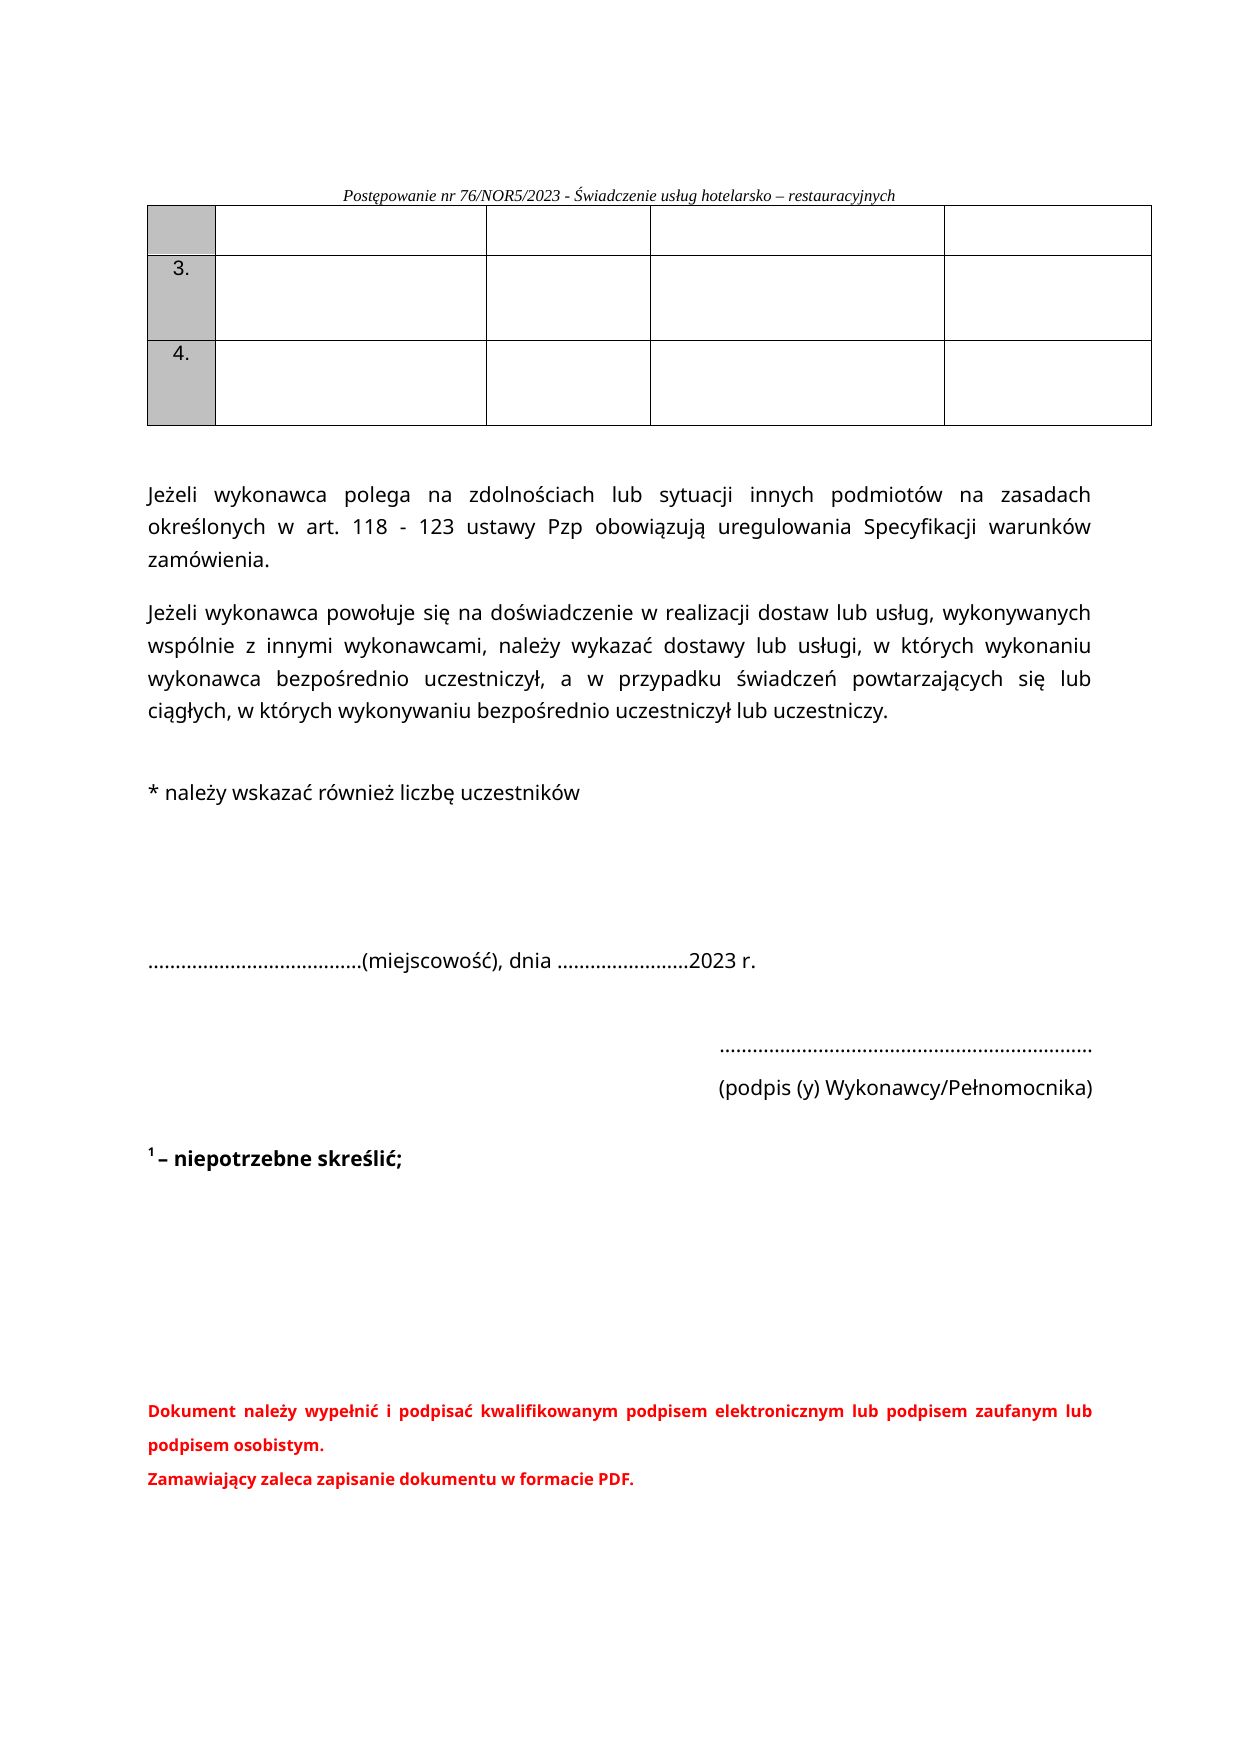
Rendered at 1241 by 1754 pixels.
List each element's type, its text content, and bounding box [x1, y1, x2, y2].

table_cell [487, 206, 650, 254]
text Dokument należy wypełnić i podpisać kwalifikowanym podpisem elektronicznym lub podpisem zaufanym lub podpisem osobistym. [148, 1399, 1093, 1456]
table_cell [216, 341, 486, 425]
text …………………………………(miejscowość), dnia ……………………2023 r. [148, 946, 1093, 974]
text 1 – niepotrzebne skreślić; [148, 1144, 1093, 1172]
table_cell [148, 341, 215, 425]
table_cell [216, 206, 486, 254]
table_cell [651, 256, 944, 340]
table_cell [487, 256, 650, 340]
table_cell [651, 341, 944, 425]
table_cell [651, 206, 944, 254]
text Zamawiający zaleca zapisanie dokumentu w formacie PDF. [148, 1468, 1093, 1490]
table_cell [945, 341, 1151, 425]
text (podpis (y) Wykonawcy/Pełnomocnika) [148, 1073, 1093, 1101]
text Jeżeli wykonawca powołuje się na doświadczenie w realizacji dostaw lub usług, wykonywanych wspólnie z innymi wykonawcami, należy wykazać dostawy lub usługi, w których wykonaniu wykonawca bezpośrednio uczestniczył, a w przypadku świadczeń powtarzających się lub ciągłych, w których wykonywaniu bezpośrednio uczestniczył lub uczestniczy. [148, 598, 1093, 725]
table_cell [487, 341, 650, 425]
table_cell [148, 256, 215, 340]
table_cell [945, 206, 1151, 254]
text Jeżeli wykonawca polega na zdolnościach lub sytuacji innych podmiotów na zasadach określonych w art. 118 - 123 ustawy Pzp obowiązują uregulowania Specyfikacji warunków zamówienia. [148, 480, 1093, 573]
text ……………………………………..…………………… [148, 1030, 1093, 1059]
table_cell [148, 206, 215, 254]
text * należy wskazać również liczbę uczestników [148, 778, 1093, 807]
table_cell [945, 256, 1151, 340]
table_cell [216, 256, 486, 340]
